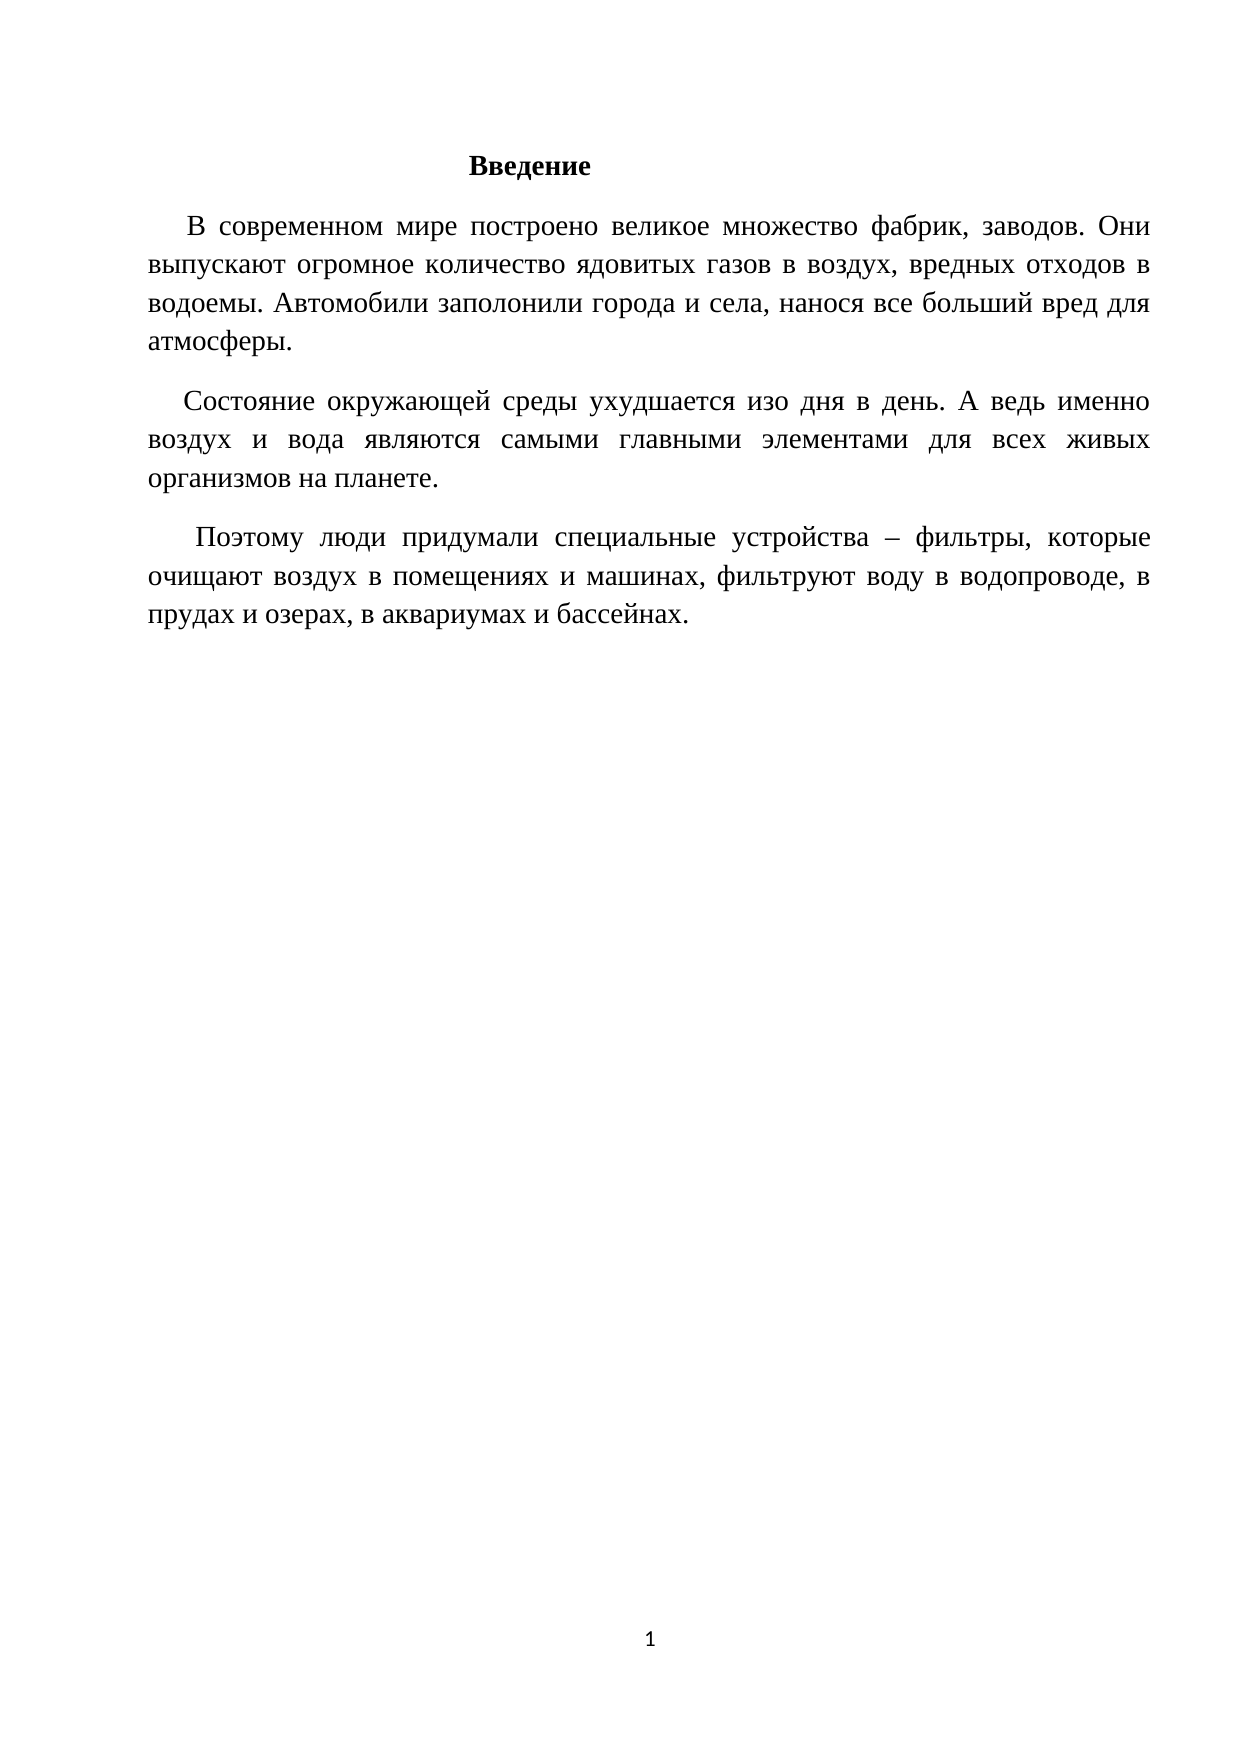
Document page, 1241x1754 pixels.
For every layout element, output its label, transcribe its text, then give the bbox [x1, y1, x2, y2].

text Введение [148, 148, 1152, 181]
text В современном мире построено великое множество фабрик, заводов. Они выпускают огромное количество ядовитых газов в воздух, вредных отходов в водоемы. Автомобили заполонили города и села, нанося все больший вред для атмосферы. [148, 208, 1152, 357]
text Поэтому люди придумали специальные устройства – фильтры, которые очищают воздух в помещениях и машинах, фильтруют воду в водопроводе, в прудах и озерах, в аквариумах и бассейнах. [148, 519, 1152, 630]
text Состояние окружающей среды ухудшается изо дня в день. А ведь именно воздух и вода являются самыми главными элементами для всех живых организмов на планете. [148, 383, 1152, 493]
